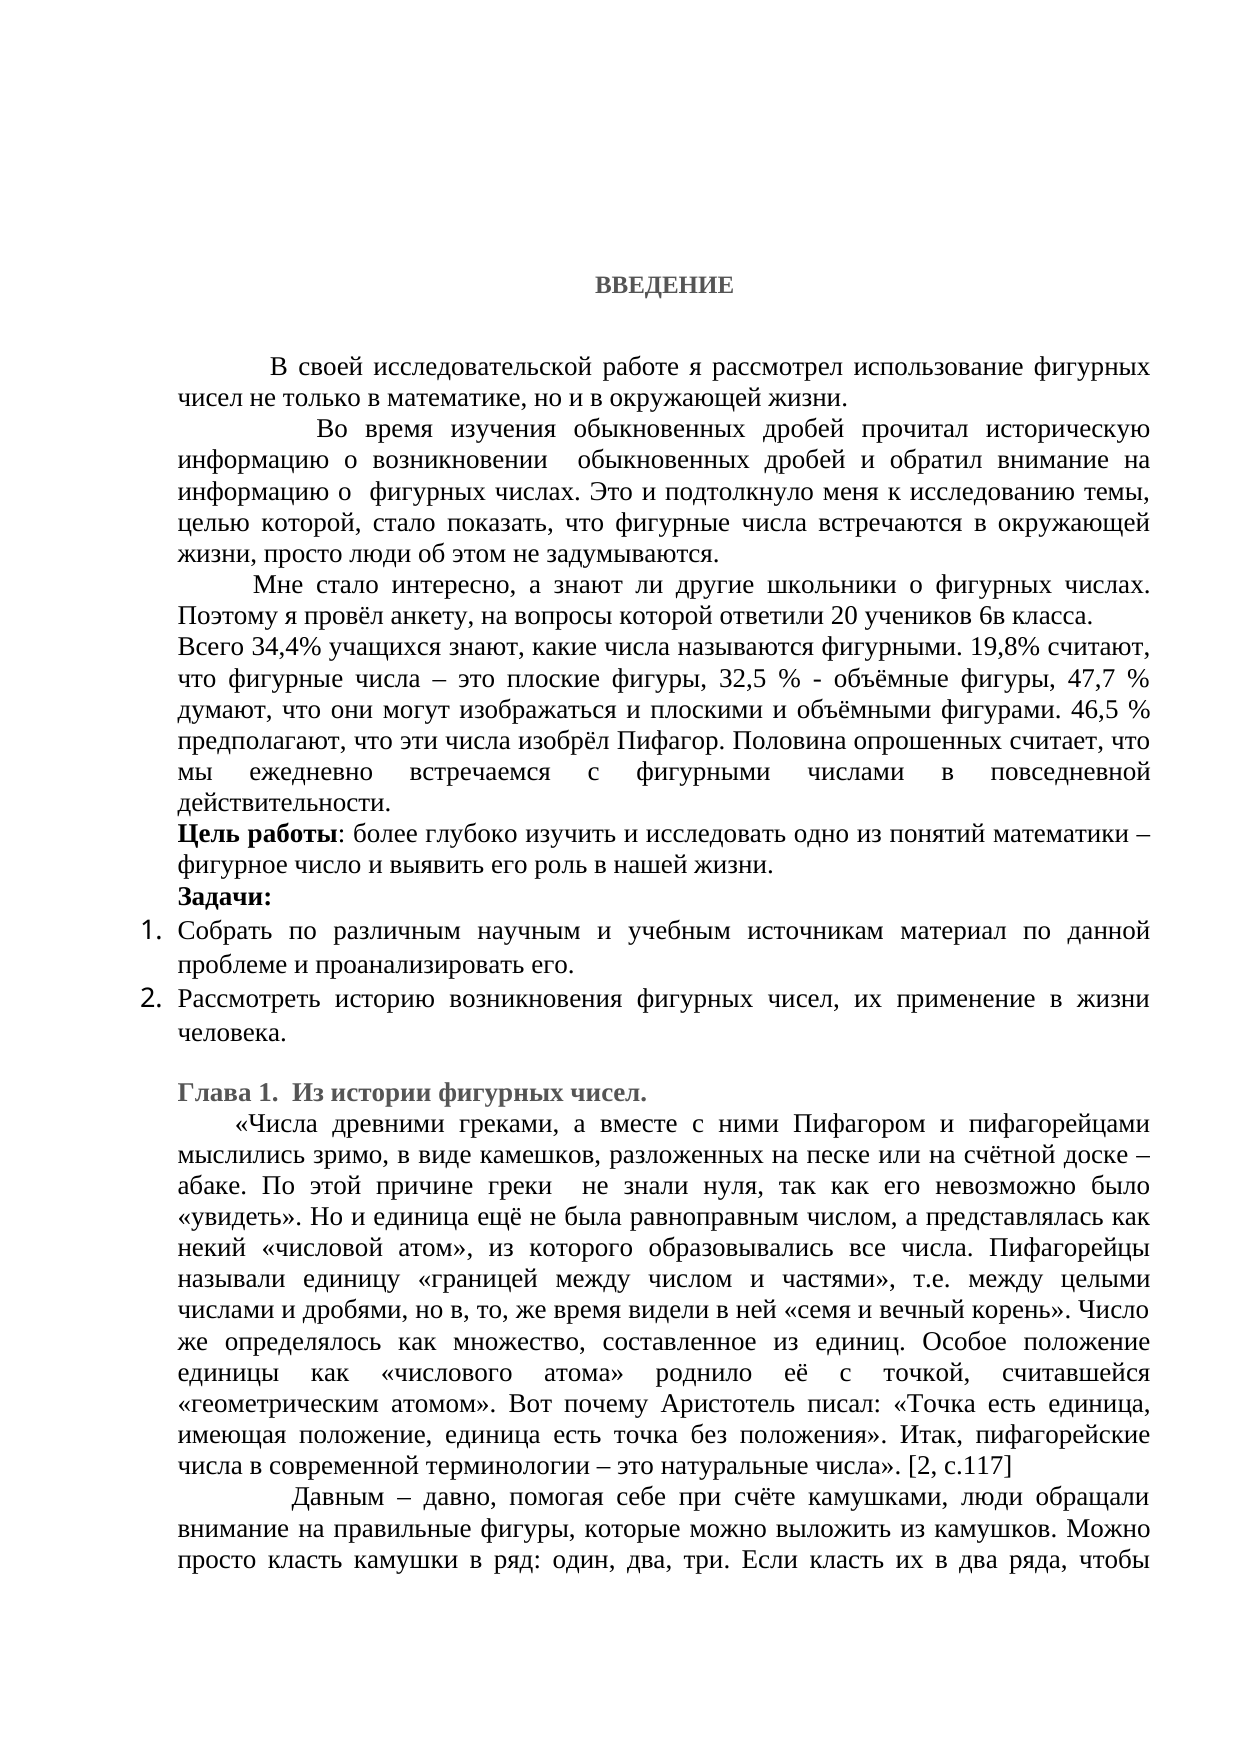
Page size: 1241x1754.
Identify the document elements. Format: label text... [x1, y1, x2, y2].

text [177, 1481, 1152, 1574]
text Задачи: [177, 880, 1152, 911]
text Глава 1. Из истории фигурных чисел. [177, 1076, 1152, 1107]
text Цель работы: более глубоко изучить и исследовать одно из понятий математики – фигурное число и выявить его роль в нашей жизни. [177, 817, 1152, 880]
text В своей исследовательской работе я рассмотрел использование фигурных чисел не только в математике, но и в окружающей жизни. [177, 350, 1152, 412]
text Мне стало интересно, а знают ли другие школьники о фигурных числах. Поэтому я провёл анкету, на вопросы которой ответили 20 учеников 6в класса. [177, 568, 1152, 631]
text Во время изучения обыкновенных дробей прочитал историческую информацию о возникновении обыкновенных дробей и обратил внимание на информацию о фигурных числах. Это и подтолкнуло меня к исследованию темы, целью которой, стало показать, что фигурные числа встречаются в окружающей жизни, просто люди об этом не задумываются. [177, 412, 1152, 568]
list Собрать по различным научным и учебным источникам материал по данной проблеме и проанализировать его. [140, 911, 1152, 979]
text ВВЕДЕНИЕ [177, 270, 1152, 299]
text Всего 34,4% учащихся знают, какие числа называются фигурными. 19,8% считают, что фигурные числа – это плоские фигуры, 32,5 % - объёмные фигуры, 47,7 % думают, что они могут изображаться и плоскими и объёмными фигурами. 46,5 % предполагают, что эти числа изобрёл Пифагор. Половина опрошенных считает, что мы ежедневно встречаемся с фигурными числами в повседневной действительности. [177, 631, 1152, 817]
list Рассмотреть историю возникновения фигурных чисел, их применение в жизни человека. [140, 979, 1152, 1047]
text «Числа древними греками, а вместе с ними Пифагором и пифагорейцами мыслились зримо, в виде камешков, разложенных на песке или на счётной доске – абаке. По этой причине греки не знали нуля, так как его невозможно было «увидеть». Но и единица ещё не была равноправным числом, а представлялась как некий «числовой атом», из которого образовывались все числа. Пифагорейцы называли единицу «границей между числом и частями», т.е. между целыми числами и дробями, но в, то, же время видели в ней «семя и вечный корень». Число же определялось как множество, составленное из единиц. Особое положение единицы как «числового атома» роднило её с точкой, считавшейся «геометрическим атомом». Вот почему Аристотель писал: «Точка есть единица, имеющая положение, единица есть точка без положения». Итак, пифагорейские числа в современной терминологии – это натуральные числа». [2, с.117] [177, 1107, 1152, 1481]
